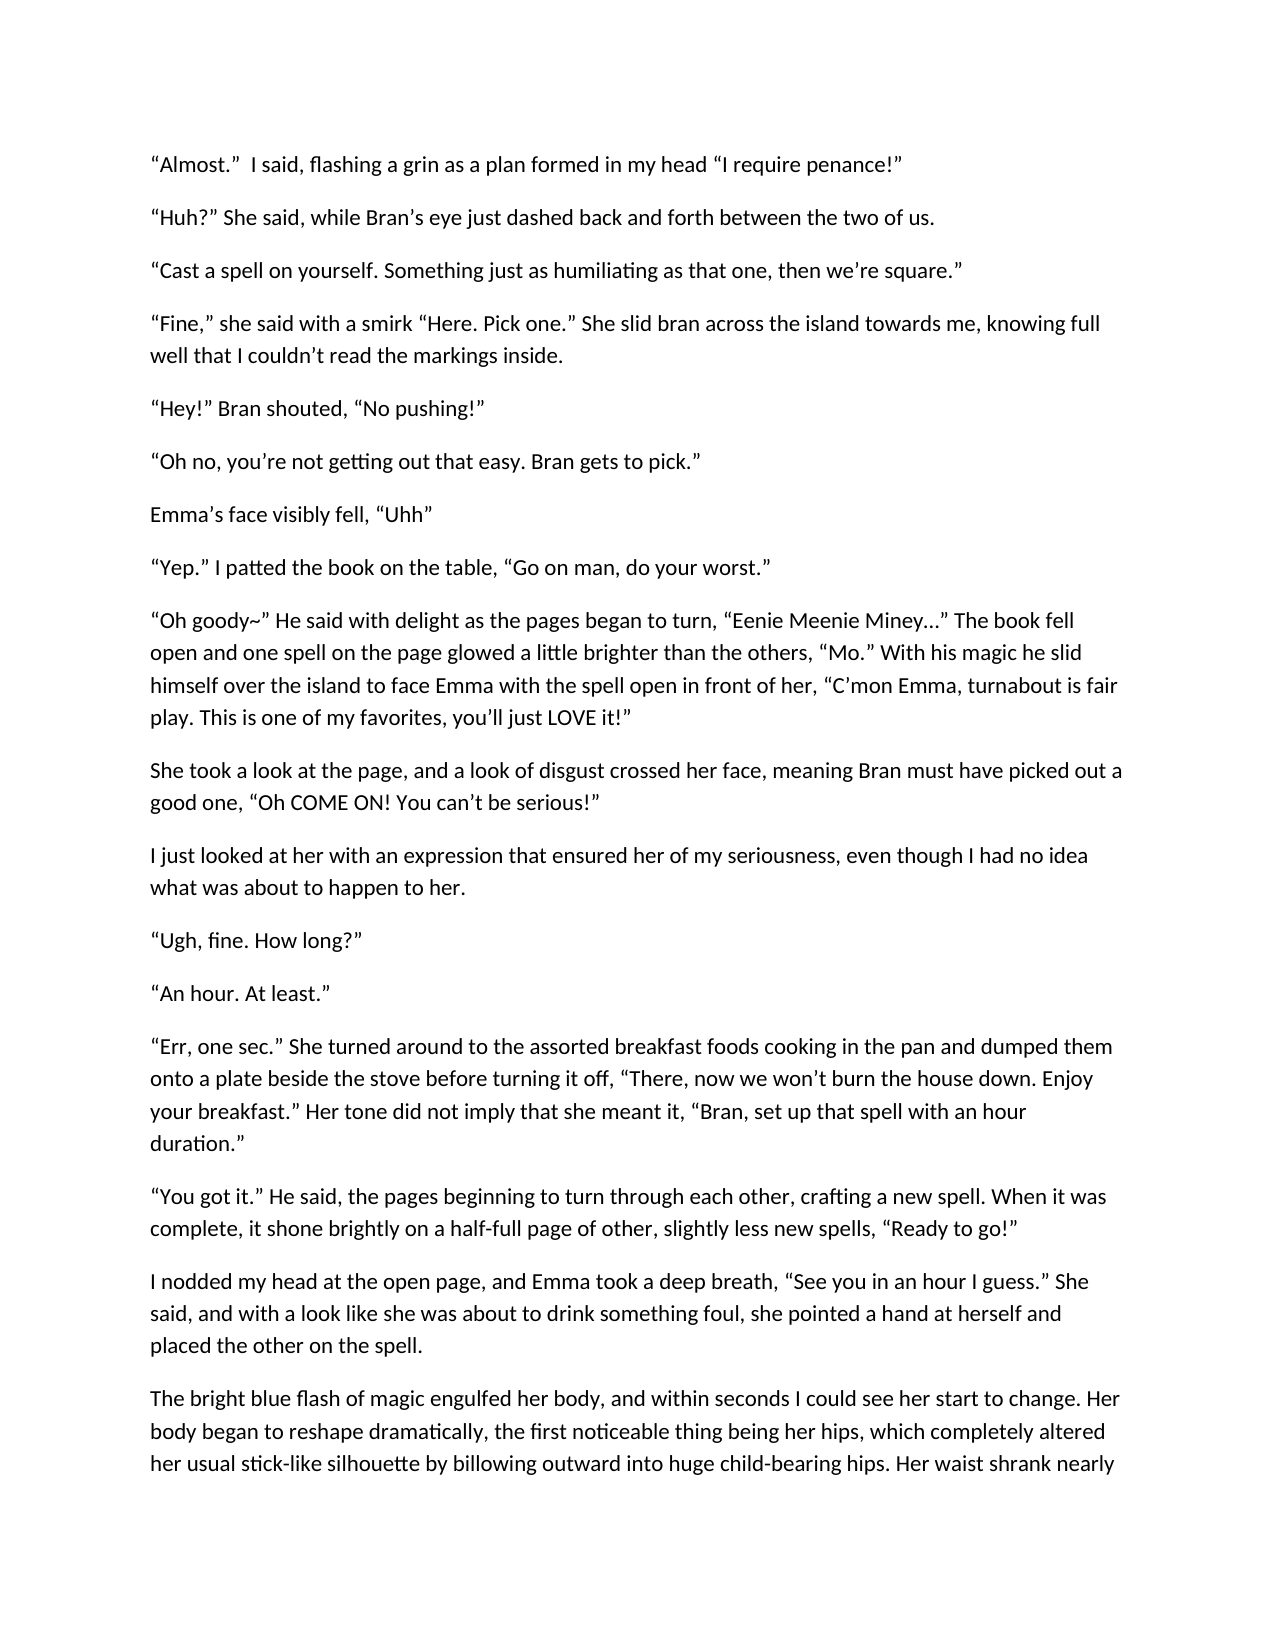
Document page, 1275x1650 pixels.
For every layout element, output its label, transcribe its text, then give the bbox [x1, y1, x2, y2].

text “Hey!” Bran shouted, “No pushing!” [150, 394, 1125, 422]
text “An hour. At least.” [150, 979, 1125, 1007]
text “Fine,” she said with a smirk “Here. Pick one.” She slid bran across the island towards me, knowing full well that I couldn’t read the markings inside. [150, 309, 1125, 369]
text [150, 1384, 1125, 1477]
text Emma’s face visibly fell, “Uhh” [150, 500, 1125, 528]
text I just looked at her with an expression that ensured her of my seriousness, even though I had no idea what was about to happen to her. [150, 841, 1125, 901]
text “Err, one sec.” She turned around to the assorted breakfast foods cooking in the pan and dumped them onto a plate beside the stove before turning it off, “There, now we won’t burn the house down. Enjoy your breakfast.” Her tone did not imply that she meant it, “Bran, set up that spell with an hour duration.” [150, 1032, 1125, 1157]
text “You got it.” He said, the pages beginning to turn through each other, crafting a new spell. When it was complete, it shone brightly on a half-full page of other, slightly less new spells, “Ready to go!” [150, 1182, 1125, 1242]
text “Almost.” I said, flashing a grin as a plan formed in my head “I require penance!” [150, 150, 1125, 178]
text I nodded my head at the open page, and Emma took a deep breath, “See you in an hour I guess.” She said, and with a look like she was about to drink something foul, she pointed a hand at herself and placed the other on the spell. [150, 1267, 1125, 1359]
text “Huh?” She said, while Bran’s eye just dashed back and forth between the two of us. [150, 203, 1125, 231]
text “Oh goody~” He said with delight as the pages began to turn, “Eenie Meenie Miney…” The book fell open and one spell on the page glowed a little brighter than the others, “Mo.” With his magic he slid himself over the island to face Emma with the spell open in front of her, “C’mon Emma, turnabout is fair play. This is one of my favorites, you’ll just LOVE it!” [150, 606, 1125, 731]
text “Ugh, fine. How long?” [150, 926, 1125, 954]
text “Cast a spell on yourself. Something just as humiliating as that one, then we’re square.” [150, 256, 1125, 284]
text She took a look at the page, and a look of disgust crossed her face, meaning Bran must have picked out a good one, “Oh COME ON! You can’t be serious!” [150, 756, 1125, 816]
text “Oh no, you’re not getting out that easy. Bran gets to pick.” [150, 447, 1125, 475]
text “Yep.” I patted the book on the table, “Go on man, do your worst.” [150, 553, 1125, 581]
